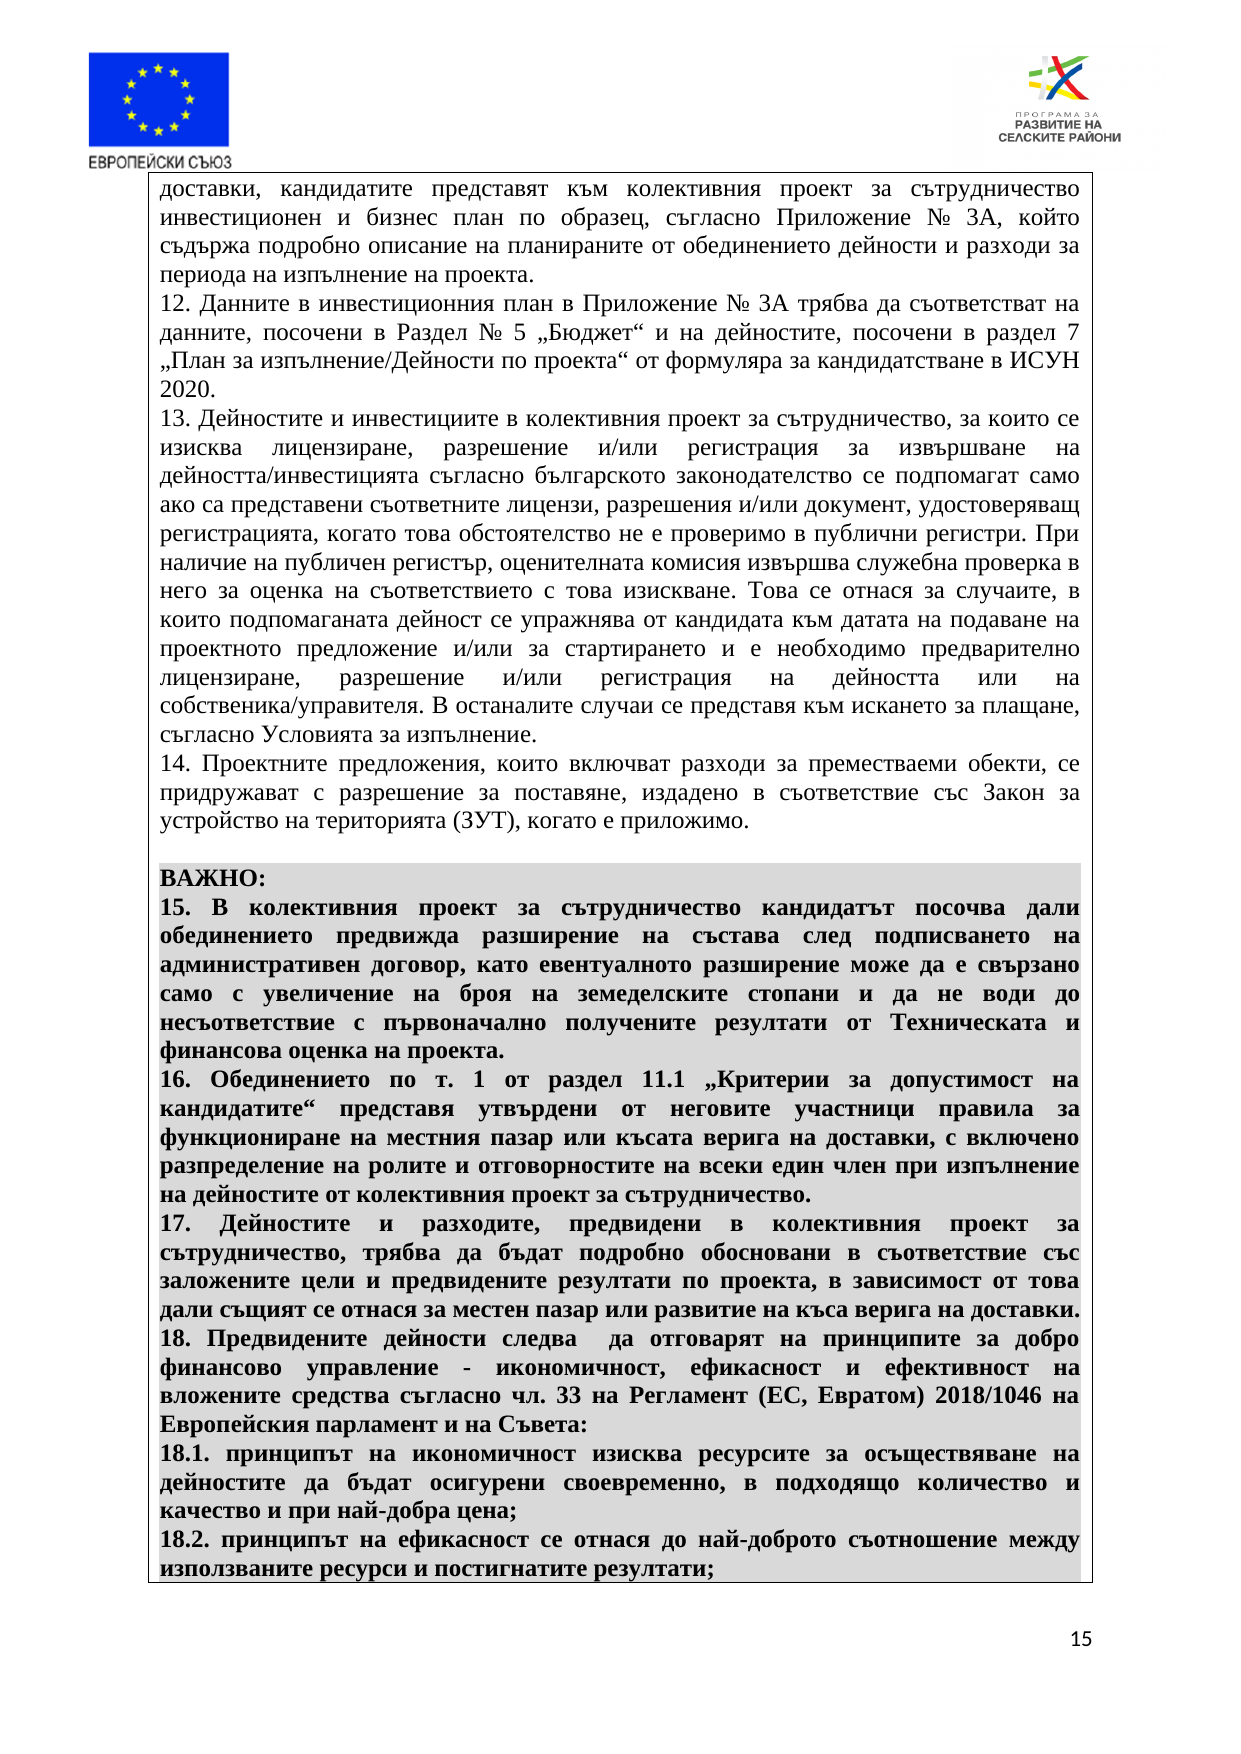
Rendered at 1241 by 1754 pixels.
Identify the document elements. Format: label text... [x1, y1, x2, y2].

picture [951, 44, 1167, 172]
picture [88, 52, 233, 172]
